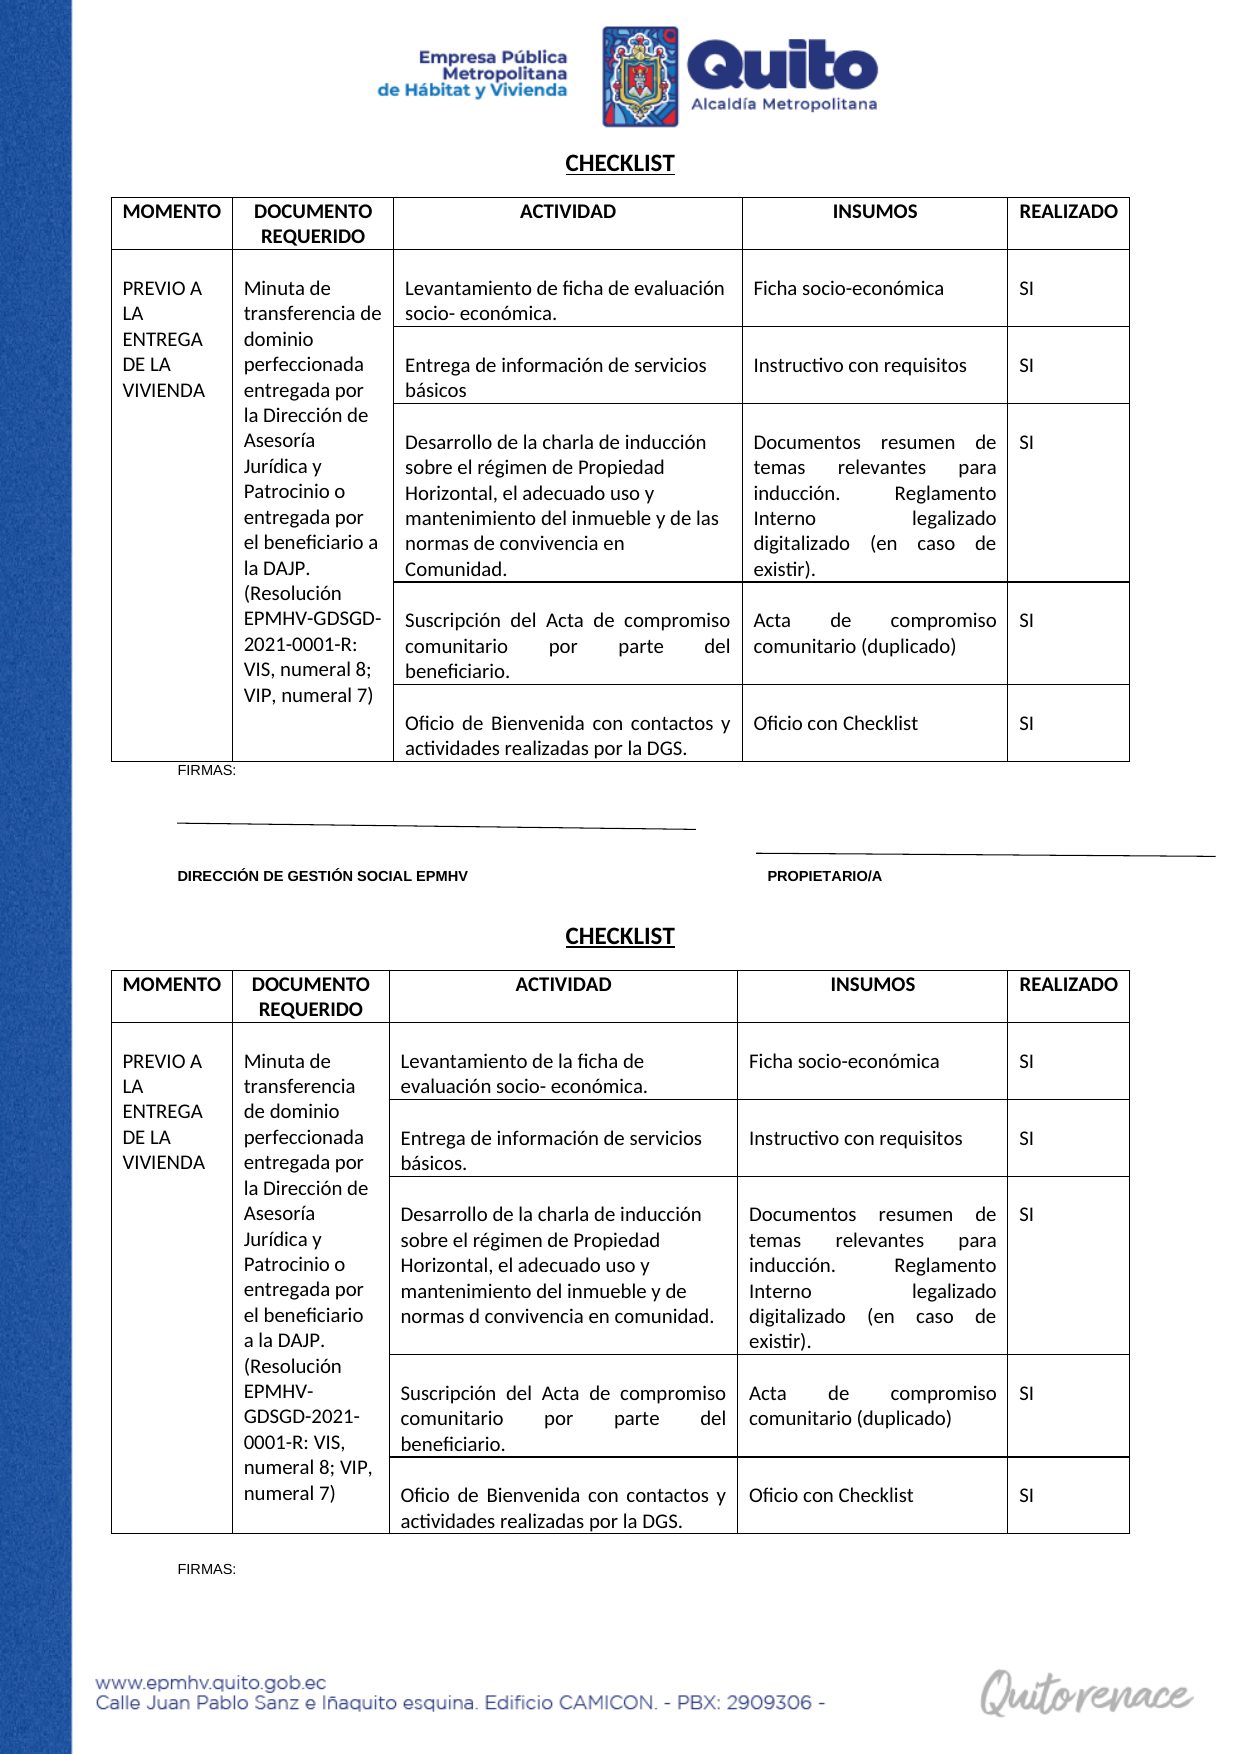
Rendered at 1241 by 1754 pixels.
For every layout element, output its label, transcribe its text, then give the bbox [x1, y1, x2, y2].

table_header DOCUMENTO REQUERIDO [233, 198, 393, 249]
table_cell SI [1008, 685, 1129, 761]
table_header INSUMOS [738, 971, 1007, 1022]
table_cell SI [1008, 583, 1129, 684]
table_cell Oficio con Checklist [743, 685, 1007, 761]
table_cell Suscripción del Acta de compromiso comunitario por parte del beneficiario. [394, 583, 742, 684]
table_cell SI [1008, 1177, 1129, 1354]
table_cell Entrega de información de servicios básicos [394, 327, 742, 403]
table_cell Instructivo con requisitos [743, 327, 1007, 403]
picture [0, 0, 1194, 1754]
table_cell SI [1008, 1355, 1129, 1456]
table_header REALIZADO [1008, 198, 1129, 249]
table_cell Acta de compromiso comunitario (duplicado) [743, 583, 1007, 684]
table_cell Minuta de transferencia de dominio perfeccionada entregada por la Dirección de Asesoría Jurídica y Patrocinio o entregada por el beneficiario a la DAJP. (Resolución EPMHV-GDSGD-2021-0001-R: VIS, numeral 8; VIP, numeral 7) [233, 1023, 389, 1533]
table_header DOCUMENTO REQUERIDO [233, 971, 389, 1022]
table_cell Desarrollo de la charla de inducción sobre el régimen de Propiedad Horizontal, el adecuado uso y mantenimiento del inmueble y de las normas de convivencia en Comunidad. [394, 404, 742, 581]
text DIRECCIÓN DE GESTIÓN SOCIAL EPMHV PROPIETARIO/A [177, 868, 1063, 885]
table_cell Ficha socio-económica [743, 250, 1007, 326]
table_header MOMENTO [112, 971, 232, 1022]
table_cell Desarrollo de la charla de inducción sobre el régimen de Propiedad Horizontal, el adecuado uso y mantenimiento del inmueble y de normas d convivencia en comunidad. [390, 1177, 737, 1354]
table_header INSUMOS [743, 198, 1007, 249]
table_cell Levantamiento de la ficha de evaluación socio- económica. [390, 1023, 737, 1099]
table_cell SI [1008, 1458, 1129, 1533]
table_cell Levantamiento de ficha de evaluación socio- económica. [394, 250, 742, 326]
table_cell SI [1008, 404, 1129, 581]
table_cell Documentos resumen de temas relevantes para inducción. Reglamento Interno legalizado digitalizado (en caso de existir). [738, 1177, 1007, 1354]
table_cell SI [1008, 327, 1129, 403]
table_header MOMENTO [112, 198, 232, 249]
table_cell PREVIO A LA ENTREGA DE LA VIVIENDA [112, 250, 232, 761]
table_header ACTIVIDAD [390, 971, 737, 1022]
text CHECKLIST [177, 920, 1063, 951]
table_cell SI [1008, 1023, 1129, 1099]
table_cell Suscripción del Acta de compromiso comunitario por parte del beneficiario. [390, 1355, 737, 1456]
table_cell Ficha socio-económica [738, 1023, 1007, 1099]
table_cell SI [1008, 250, 1129, 326]
table_cell PREVIO A LA ENTREGA DE LA VIVIENDA [112, 1023, 232, 1533]
text FIRMAS: [177, 1561, 1063, 1577]
table_cell Documentos resumen de temas relevantes para inducción. Reglamento Interno legalizado digitalizado (en caso de existir). [743, 404, 1007, 581]
table_cell Entrega de información de servicios básicos. [390, 1100, 737, 1176]
text CHECKLIST [177, 148, 1063, 178]
table_cell Acta de compromiso comunitario (duplicado) [738, 1355, 1007, 1456]
table_header ACTIVIDAD [394, 198, 742, 249]
text FIRMAS: [177, 762, 1063, 778]
table_header REALIZADO [1008, 971, 1129, 1022]
table_cell Oficio de Bienvenida con contactos y actividades realizadas por la DGS. [390, 1458, 737, 1533]
table_cell Minuta de transferencia de dominio perfeccionada entregada por la Dirección de Asesoría Jurídica y Patrocinio o entregada por el beneficiario a la DAJP. (Resolución EPMHV-GDSGD-2021-0001-R: VIS, numeral 8; VIP, numeral 7) [233, 250, 393, 761]
table_cell Oficio con Checklist [738, 1458, 1007, 1533]
table_cell Oficio de Bienvenida con contactos y actividades realizadas por la DGS. [394, 685, 742, 761]
table_cell Instructivo con requisitos [738, 1100, 1007, 1176]
table_cell SI [1008, 1100, 1129, 1176]
